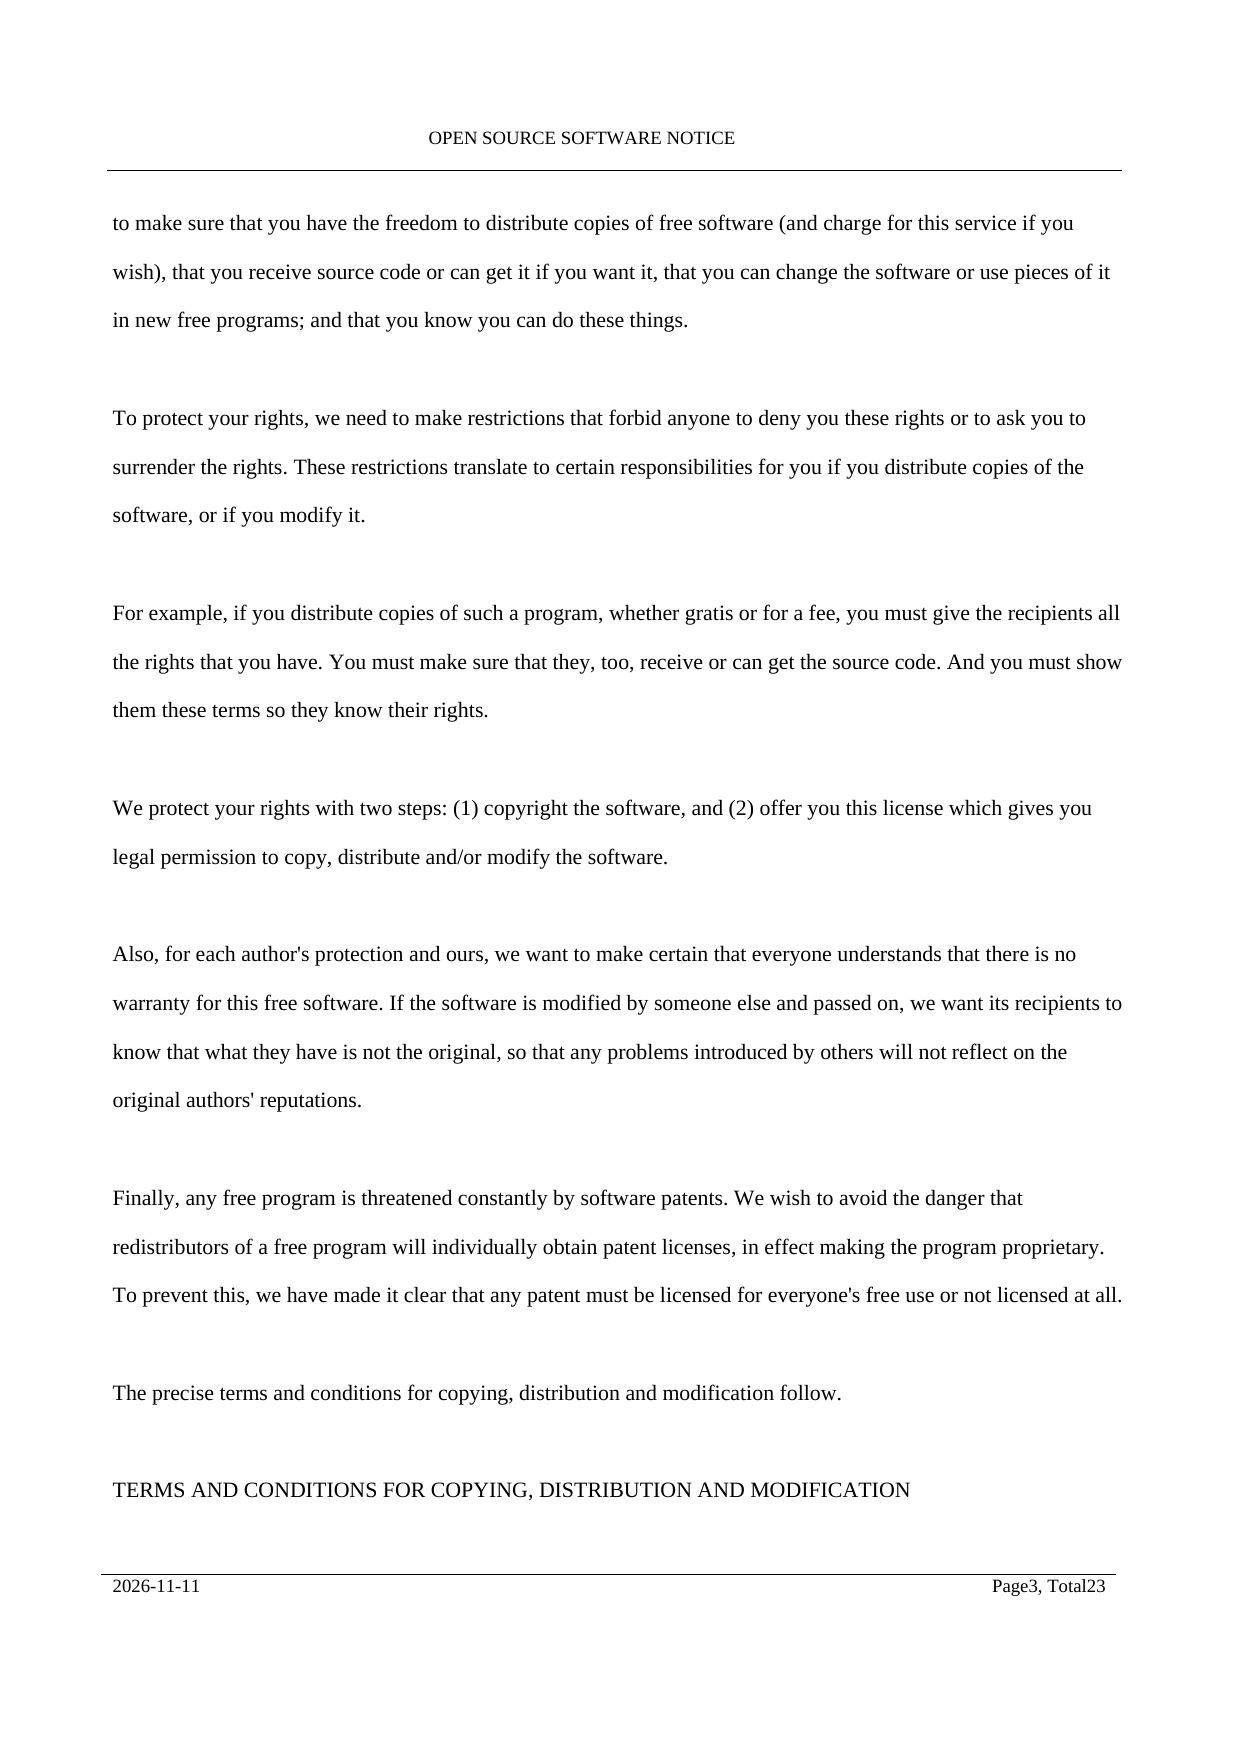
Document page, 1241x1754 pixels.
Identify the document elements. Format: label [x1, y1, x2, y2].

text [112, 206, 1128, 1506]
